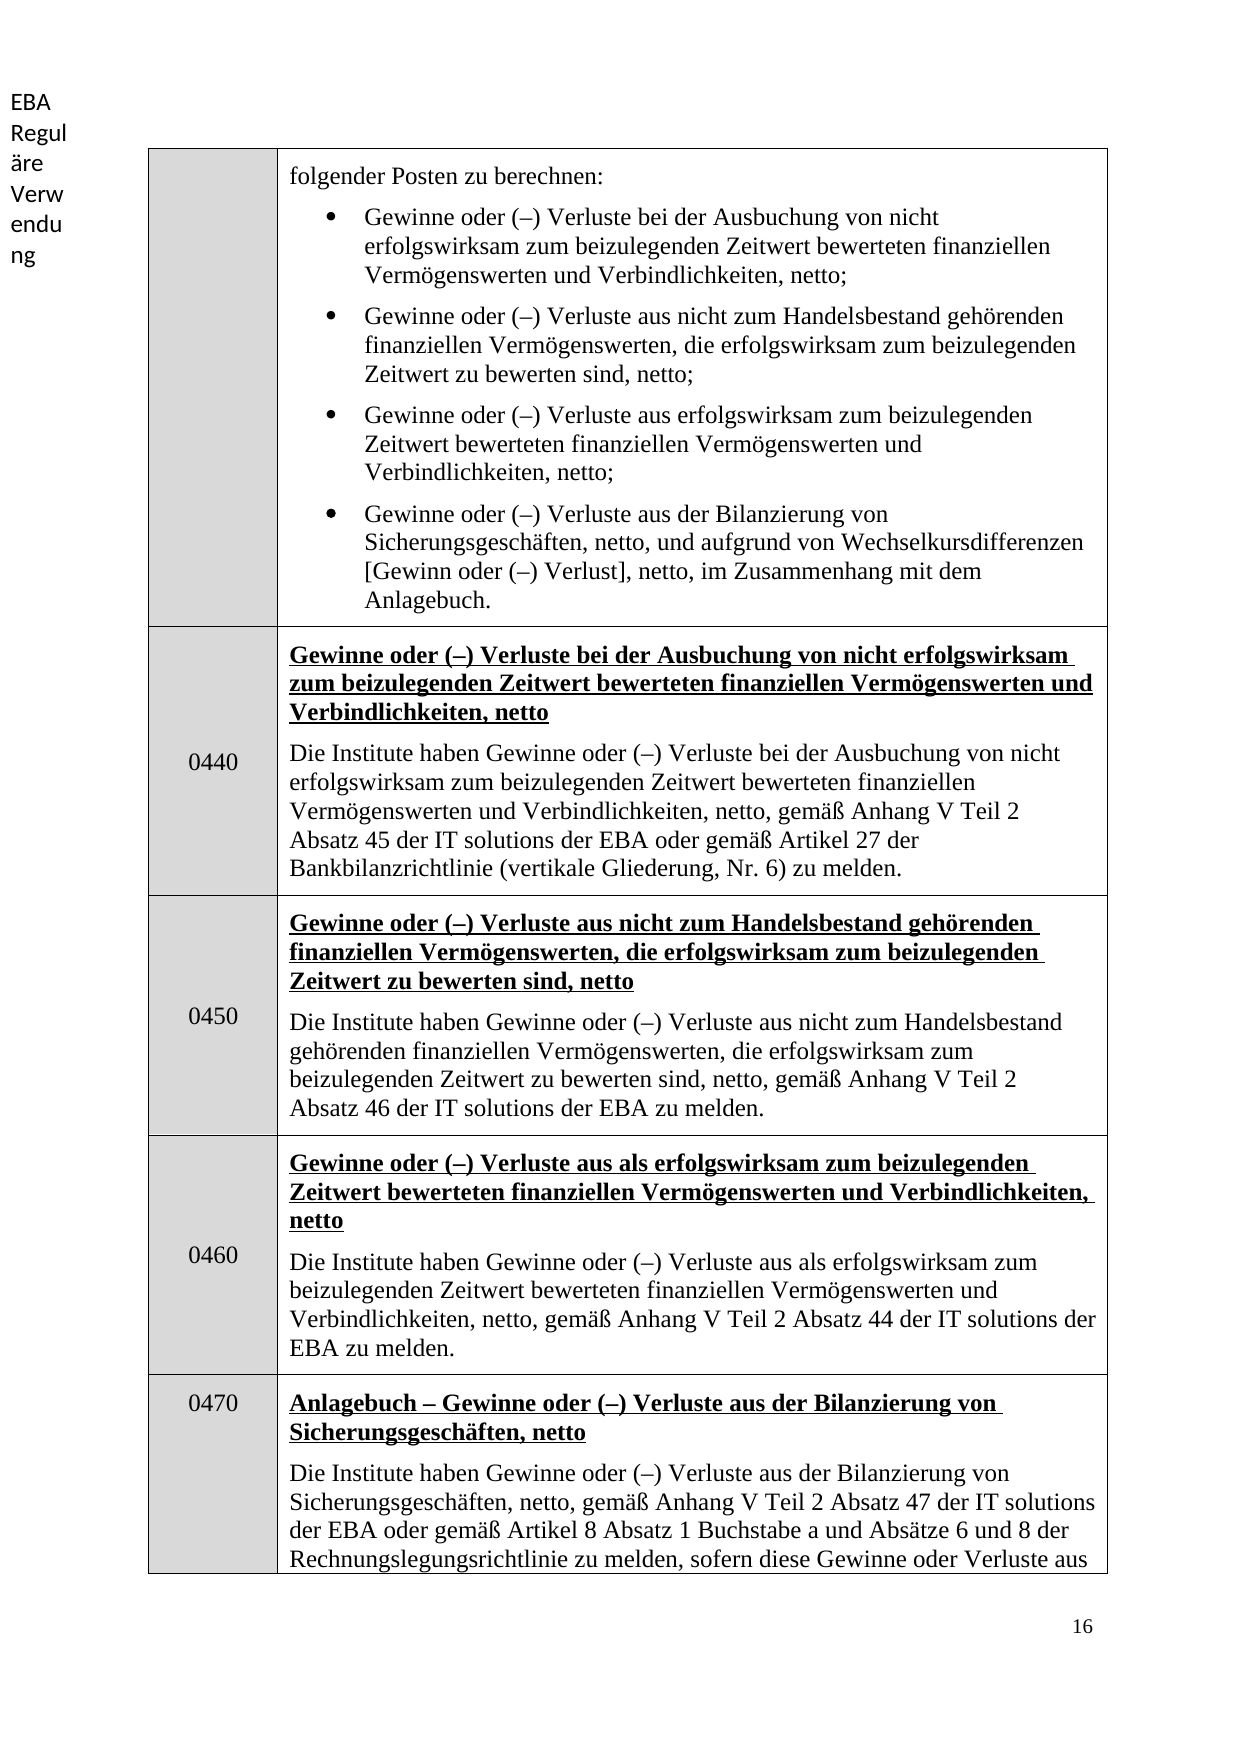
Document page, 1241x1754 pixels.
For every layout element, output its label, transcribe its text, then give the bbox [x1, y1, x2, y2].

table_cell Gewinne oder (–) Verluste bei der Ausbuchung von nicht erfolgswirksam zum beizulegenden Zeitwert bewerteten finanziellen Vermögenswerten und Verbindlichkeiten, netto Die Institute haben Gewinne oder (–) Verluste bei der Ausbuchung von nicht erfolgswirksam zum beizulegenden Zeitwert bewerteten finanziellen Vermögenswerten und Verbindlichkeiten, netto, gemäß Anhang V Teil 2 Absatz 45 der IT solutions der EBA oder gemäß Artikel 27 der Bankbilanzrichtlinie (vertikale Gliederung, Nr. 6) zu melden. [278, 627, 1107, 895]
table_cell 0470 [149, 1375, 277, 1573]
table_cell 0430 [149, 149, 277, 626]
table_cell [278, 1375, 1107, 1573]
table_cell 0450 [149, 896, 277, 1134]
table_cell 0440 [149, 627, 277, 895]
table_cell Gewinne oder (–) Verluste aus nicht zum Handelsbestand gehörenden finanziellen Vermögenswerten, die erfolgswirksam zum beizulegenden Zeitwert zu bewerten sind, netto Die Institute haben Gewinne oder (–) Verluste aus nicht zum Handelsbestand gehörenden finanziellen Vermögenswerten, die erfolgswirksam zum beizulegenden Zeitwert zu bewerten sind, netto, gemäß Anhang V Teil 2 Absatz 46 der IT solutions der EBA zu melden. [278, 896, 1107, 1134]
table_cell Gewinne oder (–) Verluste aus als erfolgswirksam zum beizulegenden Zeitwert bewerteten finanziellen Vermögenswerten und Verbindlichkeiten, netto Die Institute haben Gewinne oder (–) Verluste aus als erfolgswirksam zum beizulegenden Zeitwert bewerteten finanziellen Vermögenswerten und Verbindlichkeiten, netto, gemäß Anhang V Teil 2 Absatz 44 der IT solutions der EBA zu melden. [278, 1136, 1107, 1374]
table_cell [278, 149, 1107, 626]
table_cell 0460 [149, 1136, 277, 1374]
